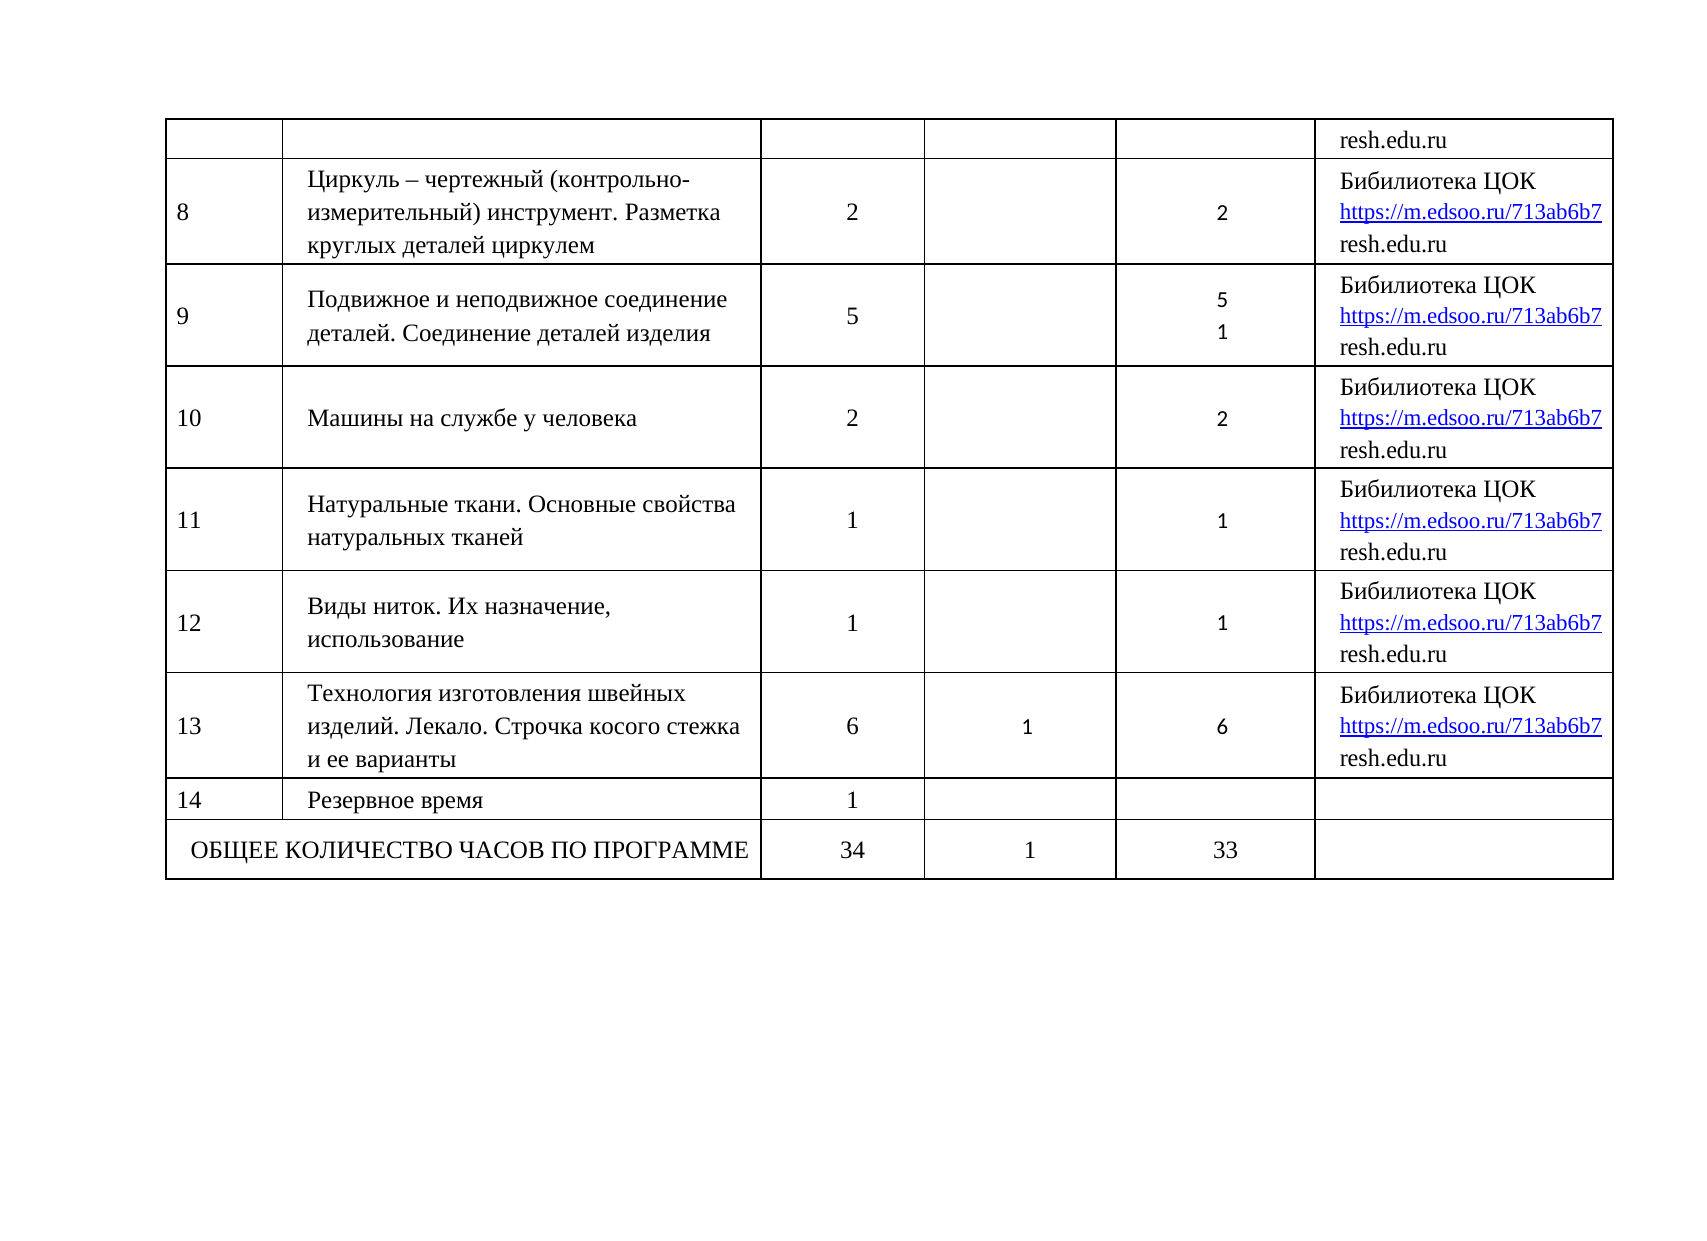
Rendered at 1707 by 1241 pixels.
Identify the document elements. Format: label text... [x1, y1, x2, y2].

table_cell [925, 779, 1115, 819]
table_cell 1 [925, 820, 1115, 878]
table_cell 6 [1117, 673, 1314, 777]
table_cell 1 [925, 673, 1115, 777]
table_cell [925, 469, 1115, 569]
table_cell 2 [762, 159, 924, 263]
table_cell 12 [167, 571, 282, 672]
table_cell 14 [167, 779, 282, 819]
table_cell Циркуль – чертежный (контрольно-измерительный) инструмент. Разметка круглых деталей циркулем [283, 159, 760, 263]
table_cell 34 [762, 820, 924, 878]
table_cell Резервное время [283, 779, 760, 819]
table_cell 1 [1117, 469, 1314, 569]
table_cell 9 [167, 265, 282, 365]
table_cell Машины на службе у человека [283, 367, 760, 467]
table_cell 1 [1117, 571, 1314, 672]
table_cell [1316, 779, 1612, 819]
table_cell 5 [762, 265, 924, 365]
table_cell 2 [1117, 367, 1314, 467]
table_cell Бибилиотека ЦОК https://m.edsoo.ru/713ab6b7 resh.edu.ru [1316, 265, 1612, 365]
table_cell 11 [167, 469, 282, 569]
table_cell 2 [762, 367, 924, 467]
table_cell 1 [762, 469, 924, 569]
table_cell [1117, 779, 1314, 819]
table_cell [925, 159, 1115, 263]
table_cell [1316, 820, 1612, 878]
table_cell Бибилиотека ЦОК https://m.edsoo.ru/713ab6b7 resh.edu.ru [1316, 673, 1612, 777]
table_cell Бибилиотека ЦОК https://m.edsoo.ru/713ab6b7 resh.edu.ru [1316, 367, 1612, 467]
table_cell 1 [762, 779, 924, 819]
table_cell ОБЩЕЕ КОЛИЧЕСТВО ЧАСОВ ПО ПРОГРАММЕ [167, 820, 760, 878]
table_cell Виды ниток. Их назначение, использование [283, 571, 760, 672]
table_cell Бибилиотека ЦОК https://m.edsoo.ru/713ab6b7 resh.edu.ru [1316, 159, 1612, 263]
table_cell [283, 120, 760, 157]
table_cell [925, 120, 1115, 157]
table_cell Бибилиотека ЦОК https://m.edsoo.ru/713ab6b7 resh.edu.ru [1316, 571, 1612, 672]
table_cell 6 [762, 673, 924, 777]
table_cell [1316, 120, 1612, 157]
table_cell 10 [167, 367, 282, 467]
table_cell [925, 265, 1115, 365]
table_cell 7 [167, 120, 282, 157]
table_cell Технология изготовления швейных изделий. Лекало. Строчка косого стежка и ее варианты [283, 673, 760, 777]
table_cell 8 [167, 159, 282, 263]
table_cell Натуральные ткани. Основные свойства натуральных тканей [283, 469, 760, 569]
table_cell 13 [167, 673, 282, 777]
table_cell Бибилиотека ЦОК https://m.edsoo.ru/713ab6b7 resh.edu.ru [1316, 469, 1612, 569]
table_cell 1 [762, 120, 924, 157]
table_cell 5 1 [1117, 265, 1314, 365]
table_cell 2 [1117, 159, 1314, 263]
table_cell [925, 571, 1115, 672]
table_cell [925, 367, 1115, 467]
table_cell 33 [1117, 820, 1314, 878]
table_cell Подвижное и неподвижное соединение деталей. Соединение деталей изделия [283, 265, 760, 365]
table_cell 1 [762, 571, 924, 672]
table_cell 1 [1117, 120, 1314, 157]
